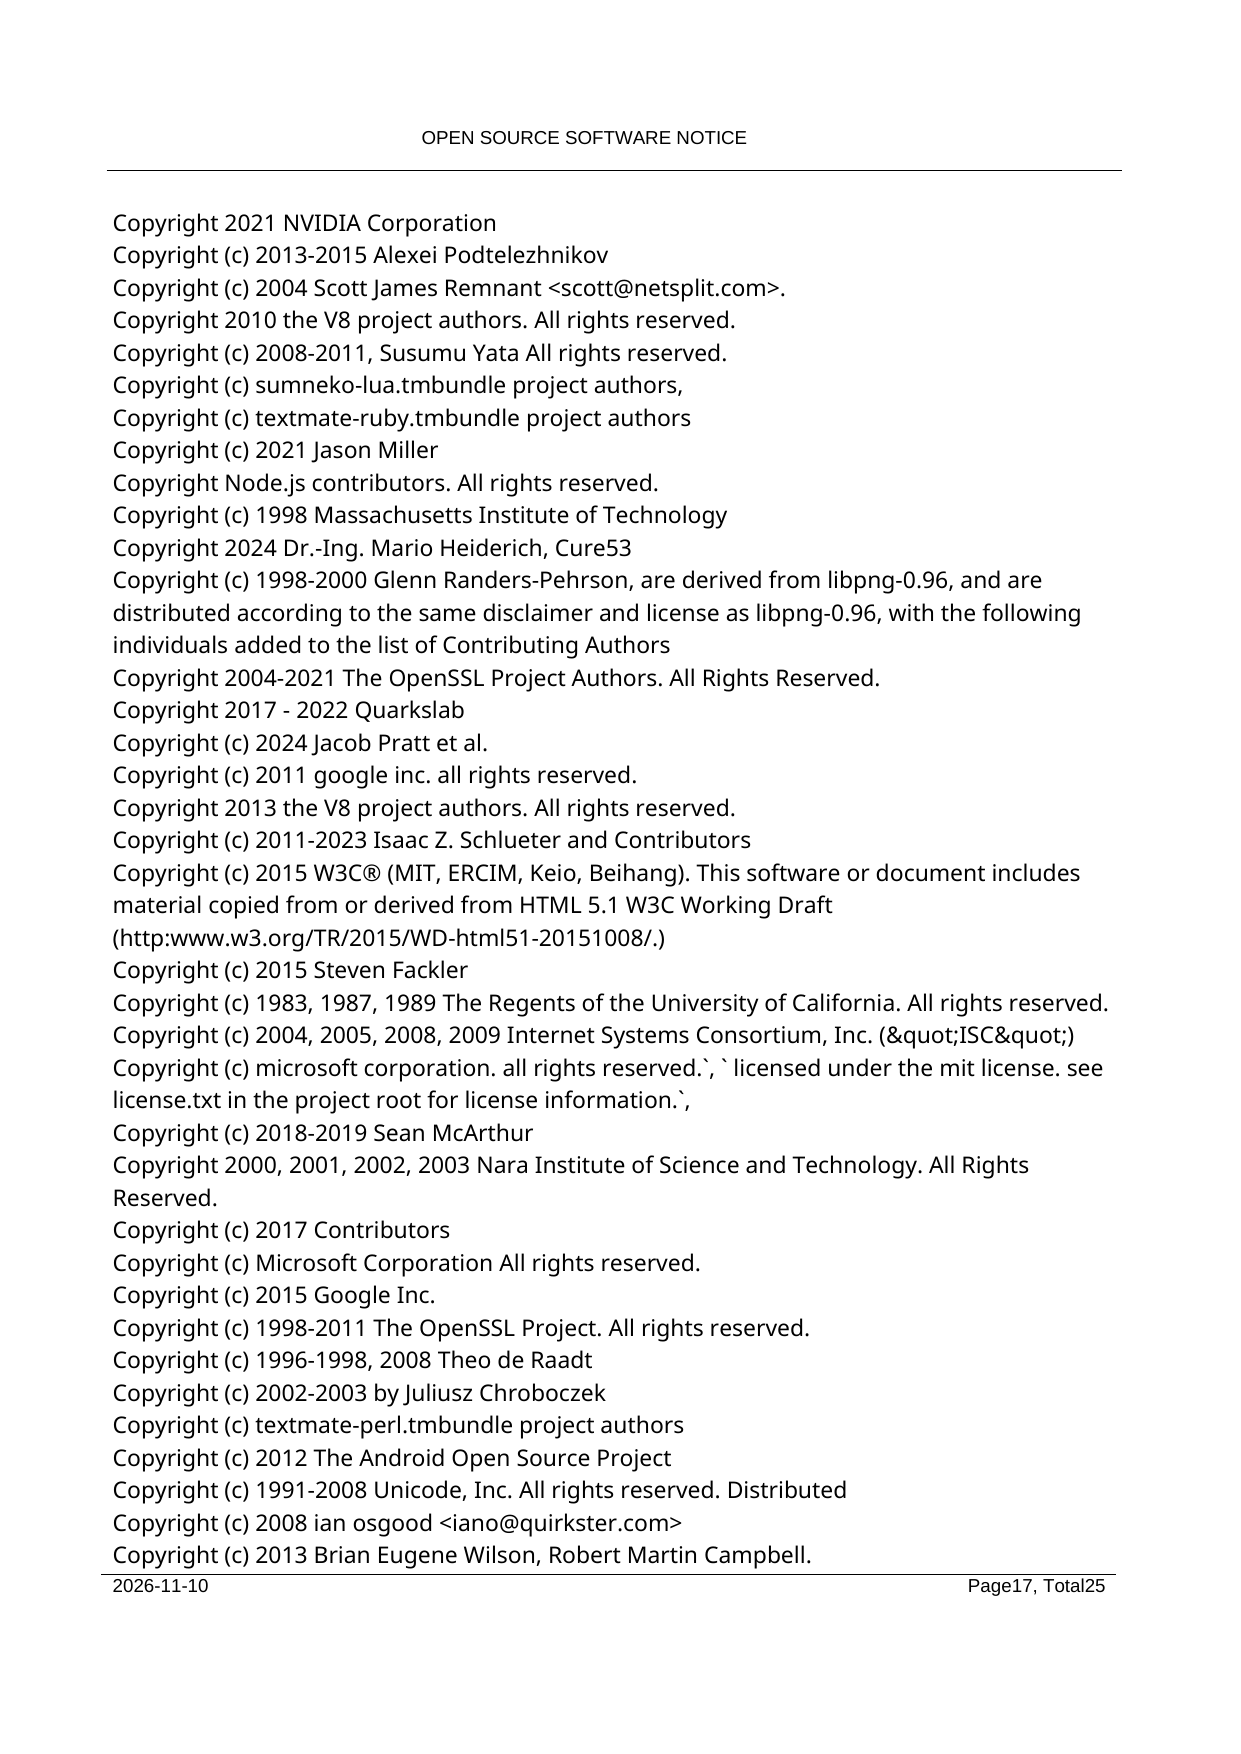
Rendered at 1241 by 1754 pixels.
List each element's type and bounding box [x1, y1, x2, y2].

text [112, 206, 1128, 1571]
